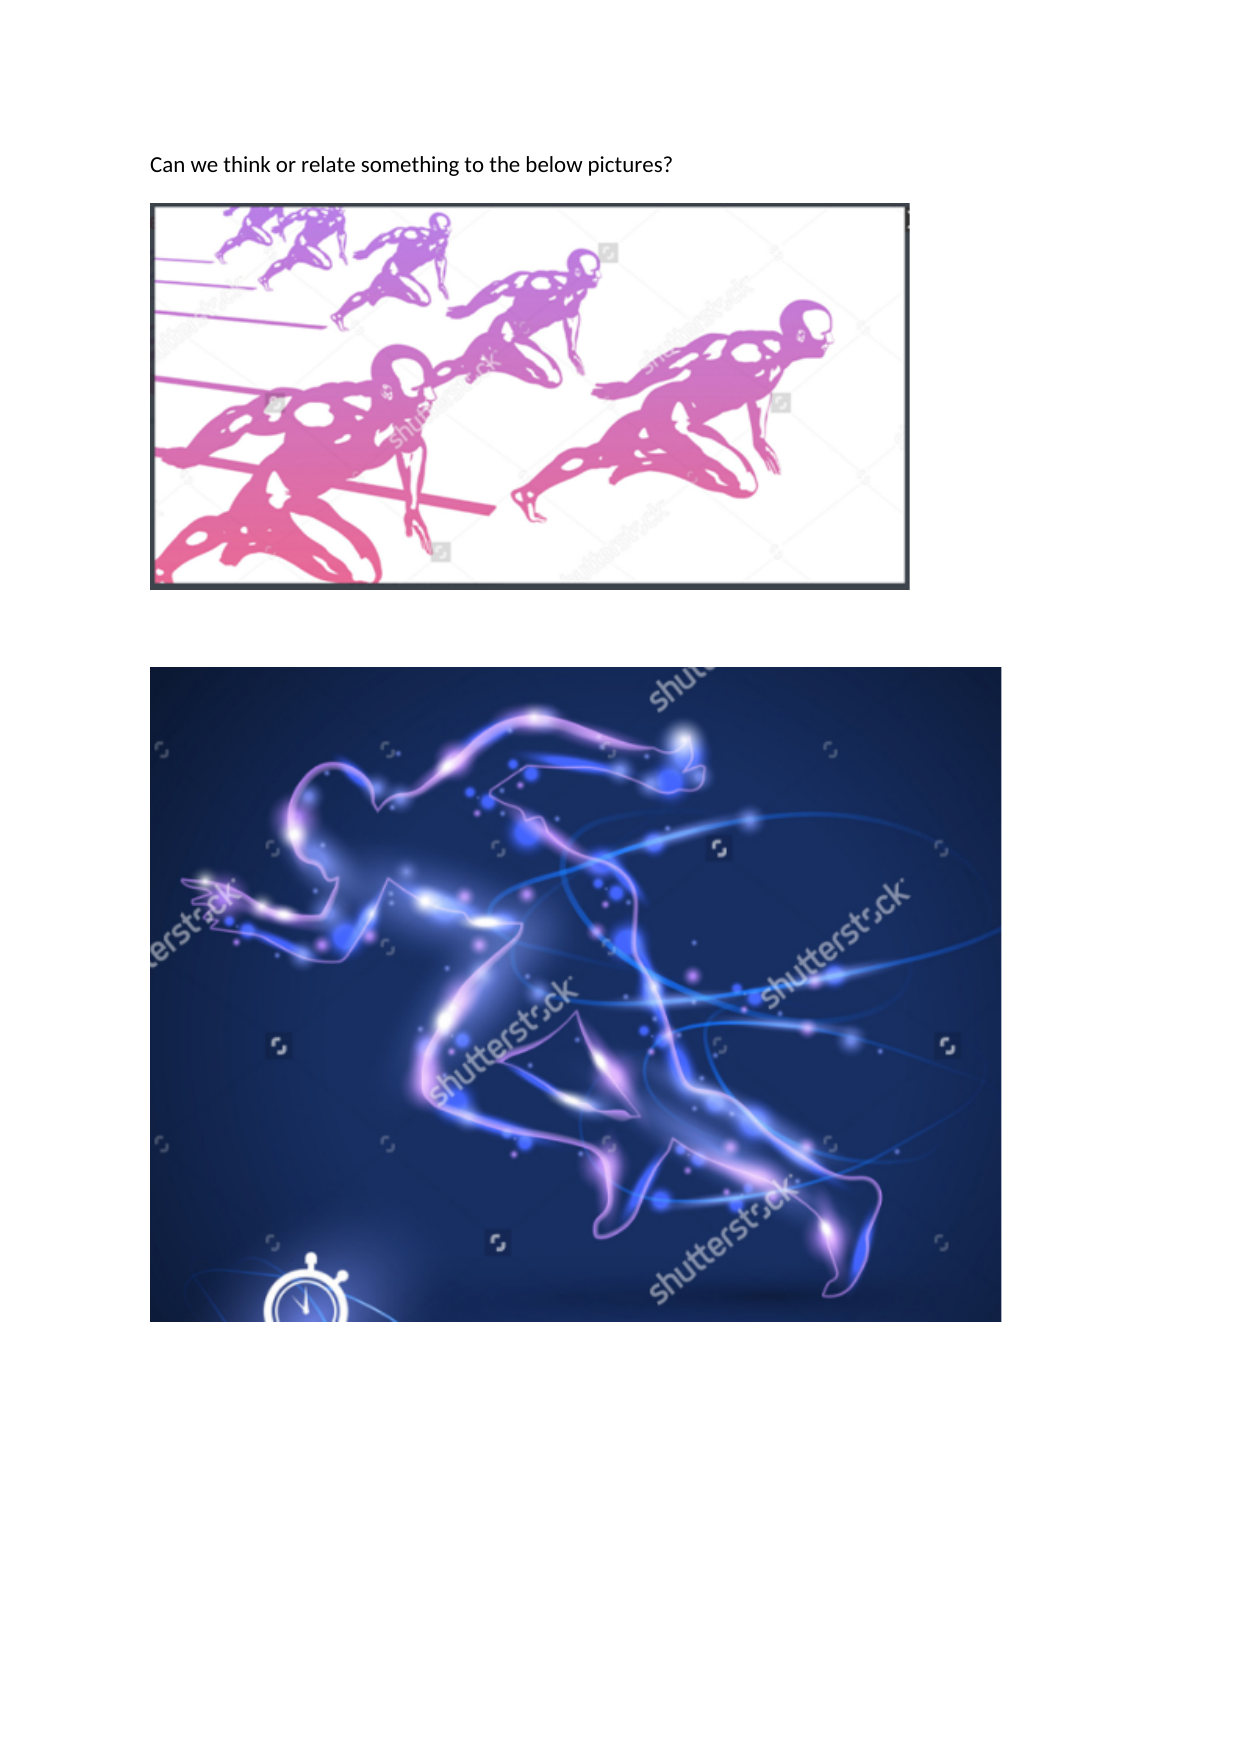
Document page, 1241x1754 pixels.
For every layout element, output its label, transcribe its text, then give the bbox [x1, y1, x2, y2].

picture [150, 667, 1002, 1322]
picture [150, 203, 910, 590]
text Can we think or relate something to the below pictures? [150, 150, 1090, 178]
